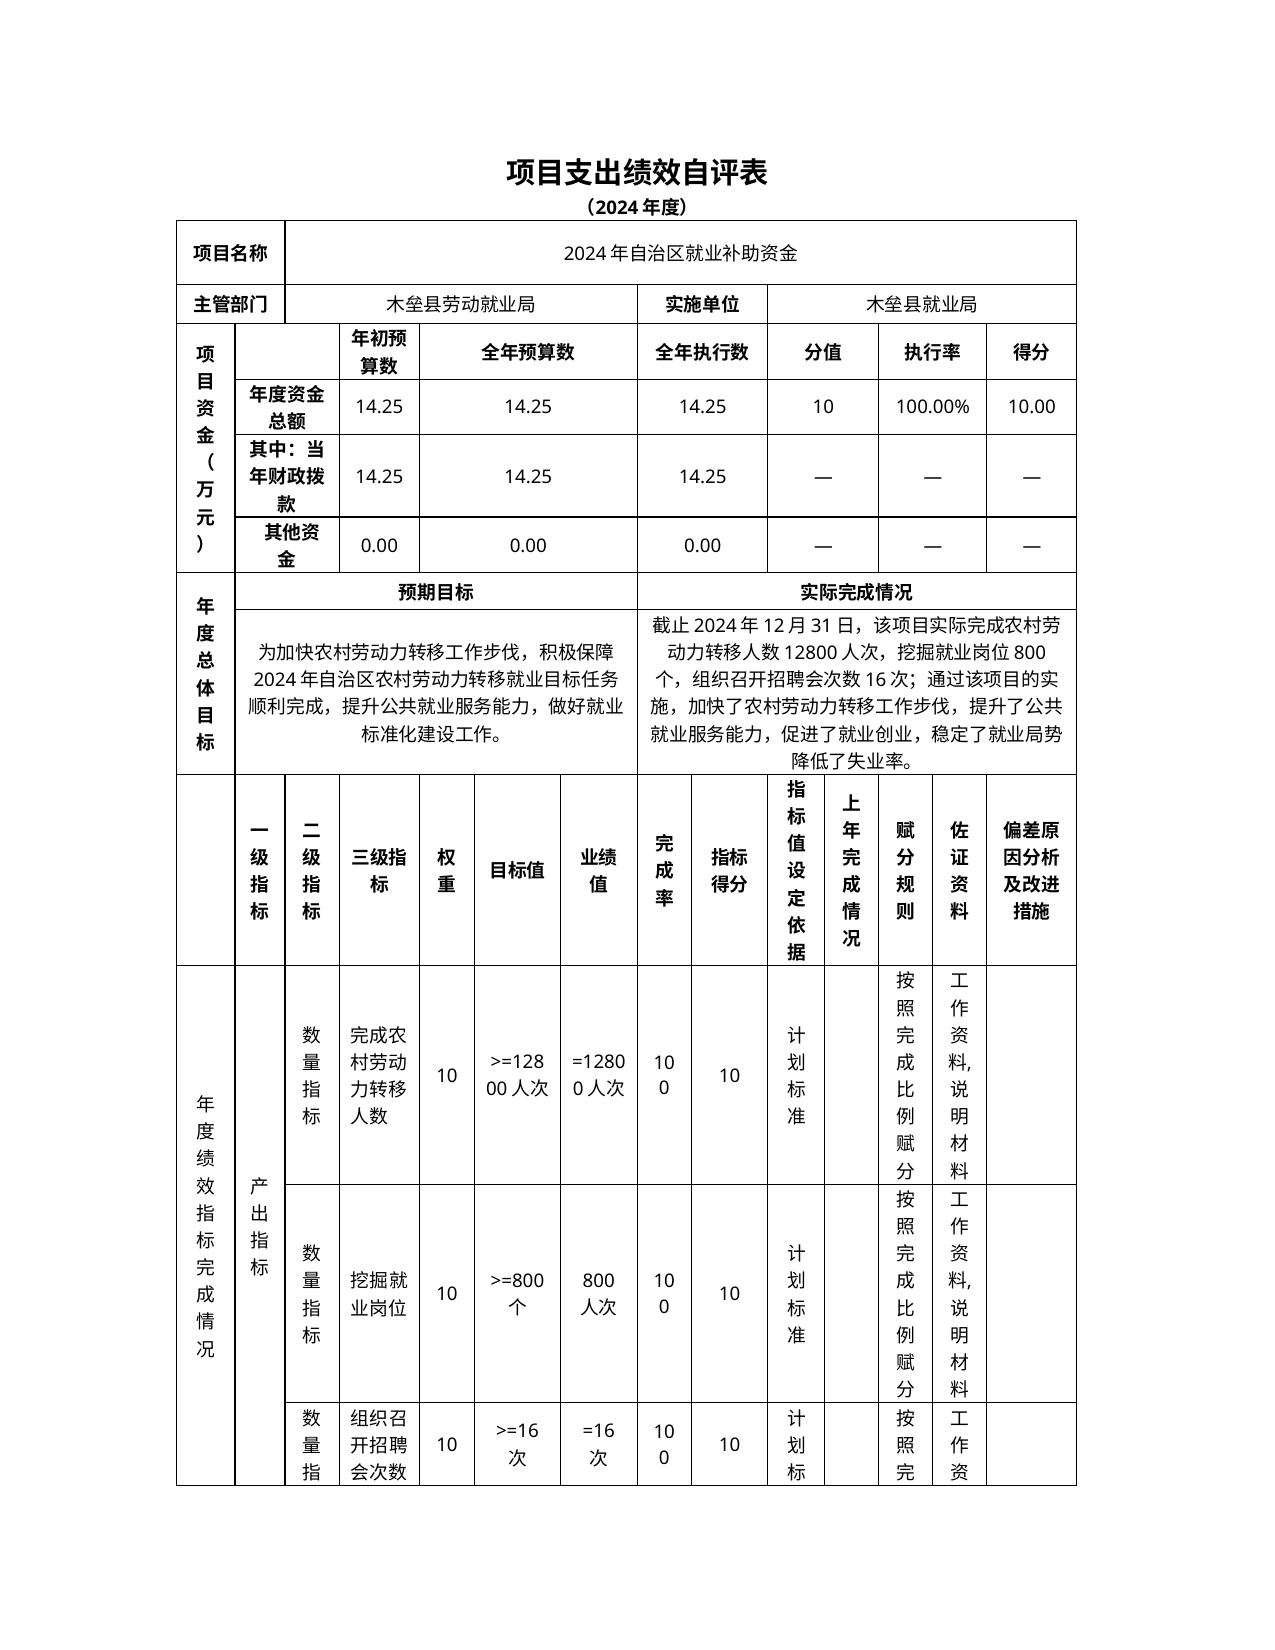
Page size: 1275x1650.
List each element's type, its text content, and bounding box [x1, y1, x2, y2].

table_cell 10 [420, 1403, 474, 1485]
table_cell 10.00 [987, 380, 1076, 434]
table_cell — [987, 435, 1076, 516]
table_cell 全年预算数 [420, 324, 637, 378]
table_cell 14.25 [340, 380, 419, 434]
table_cell [987, 966, 1076, 1183]
table_cell [236, 324, 339, 378]
table_cell 计划标准 [768, 1403, 824, 1485]
table_cell — [879, 518, 986, 572]
table_cell 工作资料,说明材料 [933, 966, 986, 1183]
table_cell 其中：当年财政拨款 [236, 435, 339, 516]
table_cell 上年完成情况 [825, 775, 878, 965]
table_cell 预期目标 [236, 573, 637, 609]
table_cell 按照完成比例赋分 [879, 1403, 932, 1485]
table_cell 完成农村劳动力转移人数 [340, 966, 419, 1183]
table_cell 分值 [768, 324, 878, 378]
table_cell [177, 775, 234, 965]
table_cell 主管部门 [177, 285, 284, 323]
table_cell 佐证资料 [933, 775, 986, 965]
table_cell 偏差原因分析及改进措施 [987, 775, 1076, 965]
table_cell — [879, 435, 986, 516]
table_cell 计划标准 [768, 1185, 824, 1402]
table_cell 产出指标 [236, 966, 284, 1485]
table_cell 0.00 [420, 518, 637, 572]
table_cell 权重 [420, 775, 474, 965]
table_cell [825, 966, 878, 1183]
table_cell 实施单位 [638, 285, 767, 323]
table_cell 二级指标 [286, 775, 339, 965]
table_cell 执行率 [879, 324, 986, 378]
table_cell =12800人次 [561, 966, 637, 1183]
table_cell 年初预算数 [340, 324, 419, 378]
text （2024年度） [187, 192, 1087, 219]
table_cell 计划标准 [768, 966, 824, 1183]
table_cell [825, 1403, 878, 1485]
table_cell 10 [420, 966, 474, 1183]
table_cell 木垒县就业局 [768, 285, 1076, 323]
table_cell 14.25 [340, 435, 419, 516]
table_cell 10 [692, 1185, 767, 1402]
table_cell 实际完成情况 [638, 573, 1076, 609]
table_cell 0.00 [638, 518, 767, 572]
table_cell 三级指标 [340, 775, 419, 965]
table_cell 数量指标 [286, 1185, 339, 1402]
table_cell 工作资料,说明材料 [933, 1403, 986, 1485]
table_header 项目名称 [177, 221, 284, 283]
table_cell 赋分规则 [879, 775, 932, 965]
table_cell [987, 1403, 1076, 1485]
table_cell 一级指标 [236, 775, 284, 965]
table_cell 年度绩效指标完成情况 [177, 966, 234, 1485]
table_cell 业绩值 [561, 775, 637, 965]
table_cell >=12800人次 [475, 966, 560, 1183]
table_cell 按照完成比例赋分 [879, 1185, 932, 1402]
table_cell 组织召开招聘会次数 [340, 1403, 419, 1485]
table_cell 100.00% [879, 380, 986, 434]
table_cell 得分 [987, 324, 1076, 378]
table_cell — [768, 435, 878, 516]
table_cell 数量指标 [286, 1403, 339, 1485]
table_cell 100 [638, 966, 691, 1183]
table_cell 14.25 [420, 435, 637, 516]
table_cell 800人次 [561, 1185, 637, 1402]
table_cell — [987, 518, 1076, 572]
table_cell 10 [420, 1185, 474, 1402]
table_cell 10 [768, 380, 878, 434]
table_cell 100 [638, 1403, 691, 1485]
table_cell 项目资金 （万元） [177, 324, 234, 572]
table_cell =16次 [561, 1403, 637, 1485]
table_cell >=800个 [475, 1185, 560, 1402]
table_cell 指标得分 [692, 775, 767, 965]
table_cell 目标值 [475, 775, 560, 965]
table_cell 指标值设定依据 [768, 775, 824, 965]
table_cell 14.25 [420, 380, 637, 434]
table_cell 年度总体目标 [177, 573, 234, 773]
table_cell 挖掘就业岗位 [340, 1185, 419, 1402]
table_cell 木垒县劳动就业局 [286, 285, 637, 323]
table_cell >=16次 [475, 1403, 560, 1485]
table_cell [987, 1185, 1076, 1402]
table_cell 14.25 [638, 380, 767, 434]
table_header 2024年自治区就业补助资金 [286, 221, 1076, 283]
table_cell 10 [692, 1403, 767, 1485]
table_cell 年度资金总额 [236, 380, 339, 434]
table_cell 为加快农村劳动力转移工作步伐，积极保障2024年自治区农村劳动力转移就业目标任务顺利完成，提升公共就业服务能力，做好就业标准化建设工作。 [236, 610, 637, 773]
table_cell 14.25 [638, 435, 767, 516]
table_cell [825, 1185, 878, 1402]
table_cell 其他资金 [236, 518, 339, 572]
table_cell 全年执行数 [638, 324, 767, 378]
table_cell 0.00 [340, 518, 419, 572]
table_cell 完成率 [638, 775, 691, 965]
text 项目支出绩效自评表 [187, 150, 1087, 192]
table_cell 工作资料,说明材料 [933, 1185, 986, 1402]
table_cell 100 [638, 1185, 691, 1402]
table_cell 数量指标 [286, 966, 339, 1183]
table_cell — [768, 518, 878, 572]
table_cell 截止2024年12月31日，该项目实际完成农村劳动力转移人数12800人次，挖掘就业岗位800个，组织召开招聘会次数16次；通过该项目的实施，加快了农村劳动力转移工作步伐，提升了公共就业服务能力，促进了就业创业，稳定了就业局势降低了失业率。 [638, 610, 1076, 773]
table_cell 按照完成比例赋分 [879, 966, 932, 1183]
table_cell 10 [692, 966, 767, 1183]
